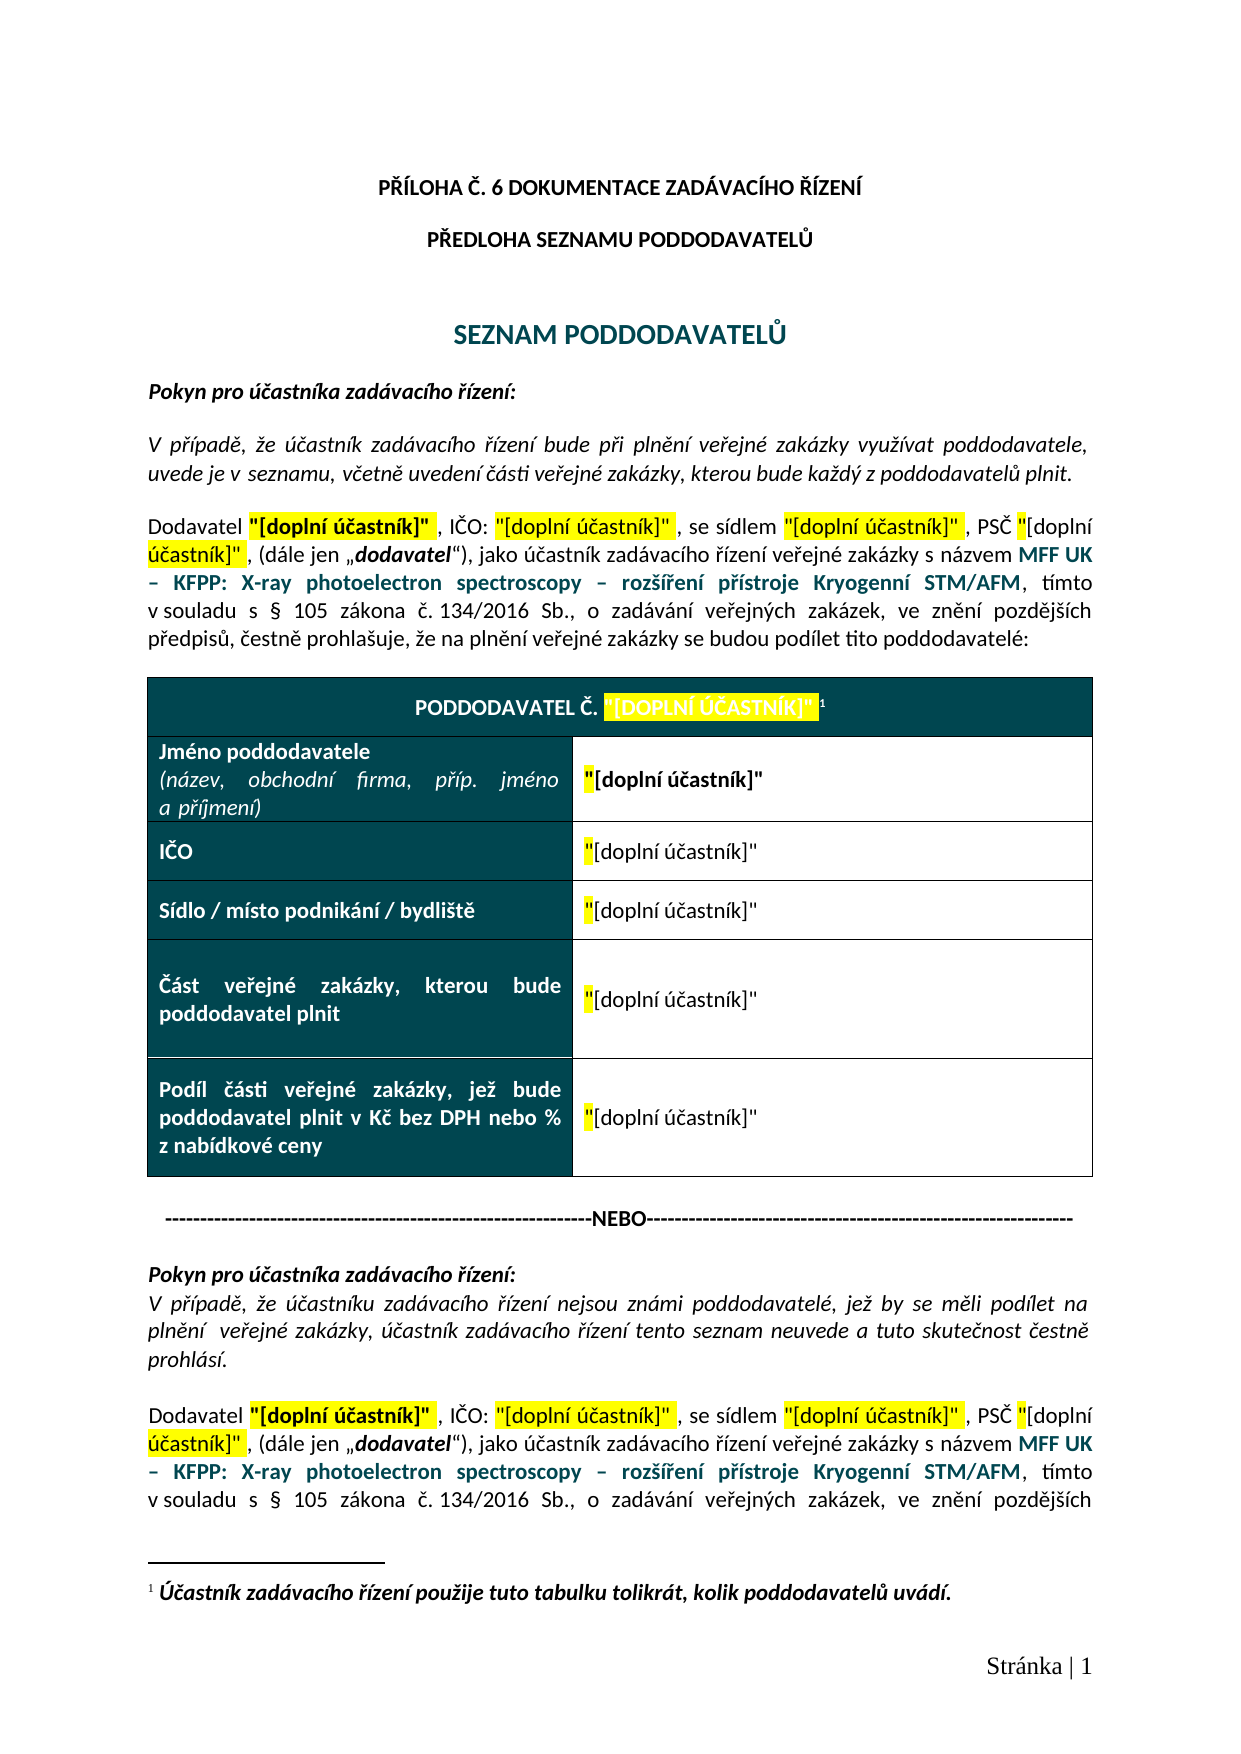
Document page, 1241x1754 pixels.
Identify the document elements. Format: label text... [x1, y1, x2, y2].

table_cell [573, 737, 1092, 821]
table_cell Podíl části veřejné zakázky, jež bude poddodavatel plnit v Kč bez DPH nebo % z nabídkové ceny [148, 1059, 572, 1176]
text PŘÍLOHA Č. 6 DOKUMENTACE ZADÁVACÍHO ŘÍZENÍ [148, 173, 1093, 201]
table_cell [573, 1059, 1092, 1176]
table_cell Sídlo / místo podnikání / bydliště [148, 881, 572, 939]
text V případě, že účastník zadávacího řízení bude při plnění veřejné zakázky využívat poddodavatele, uvede je v seznamu, včetně uvedení části veřejné zakázky, kterou bude každý z poddodavatelů plnit. [148, 430, 1093, 487]
text Pokyn pro účastníka zadávacího řízení: [148, 1261, 1093, 1289]
text Dodavatel , IČO: , se sídlem , PSČ , (dále jen „dodavatel“), jako účastník zadávacího řízení veřejné zakázky s názvem MFF UK – KFPP: X-ray photoelectron spectroscopy – rozšíření přístroje Kryogenní STM/AFM, tímto v souladu s § 105 zákona č. 134/2016 Sb., o zadávání veřejných zakázek, ve znění pozdějších předpisů, čestně prohlašuje, že na plnění veřejné zakázky se budou podílet tito poddodavatelé: [148, 512, 1093, 652]
table_cell [573, 940, 1092, 1057]
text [148, 1401, 1093, 1513]
text PŘEDLOHA SEZNAMU PODDODAVATELŮ [148, 226, 1093, 254]
text SEZNAM PODDODAVATELŮ [148, 316, 1093, 352]
table_cell [573, 881, 1092, 939]
text V případě, že účastníku zadávacího řízení nejsou známi poddodavatelé, jež by se měli podílet na plnění veřejné zakázky, účastník zadávacího řízení tento seznam neuvede a tuto skutečnost čestně prohlásí. [148, 1289, 1093, 1373]
text -------------------------------------------------------------NEBO------------------------------------------------------------- [148, 1204, 1093, 1233]
table_cell Jméno poddodavatele (název, obchodní firma, příp. jméno a příjmení) [148, 737, 572, 821]
table_cell Část veřejné zakázky, kterou bude poddodavatel plnit [148, 940, 572, 1057]
table_header PODDODAVATEL Č. [148, 678, 1092, 736]
table_cell [573, 822, 1092, 880]
table_cell IČO [148, 822, 572, 880]
text Pokyn pro účastníka zadávacího řízení: [148, 377, 1093, 405]
